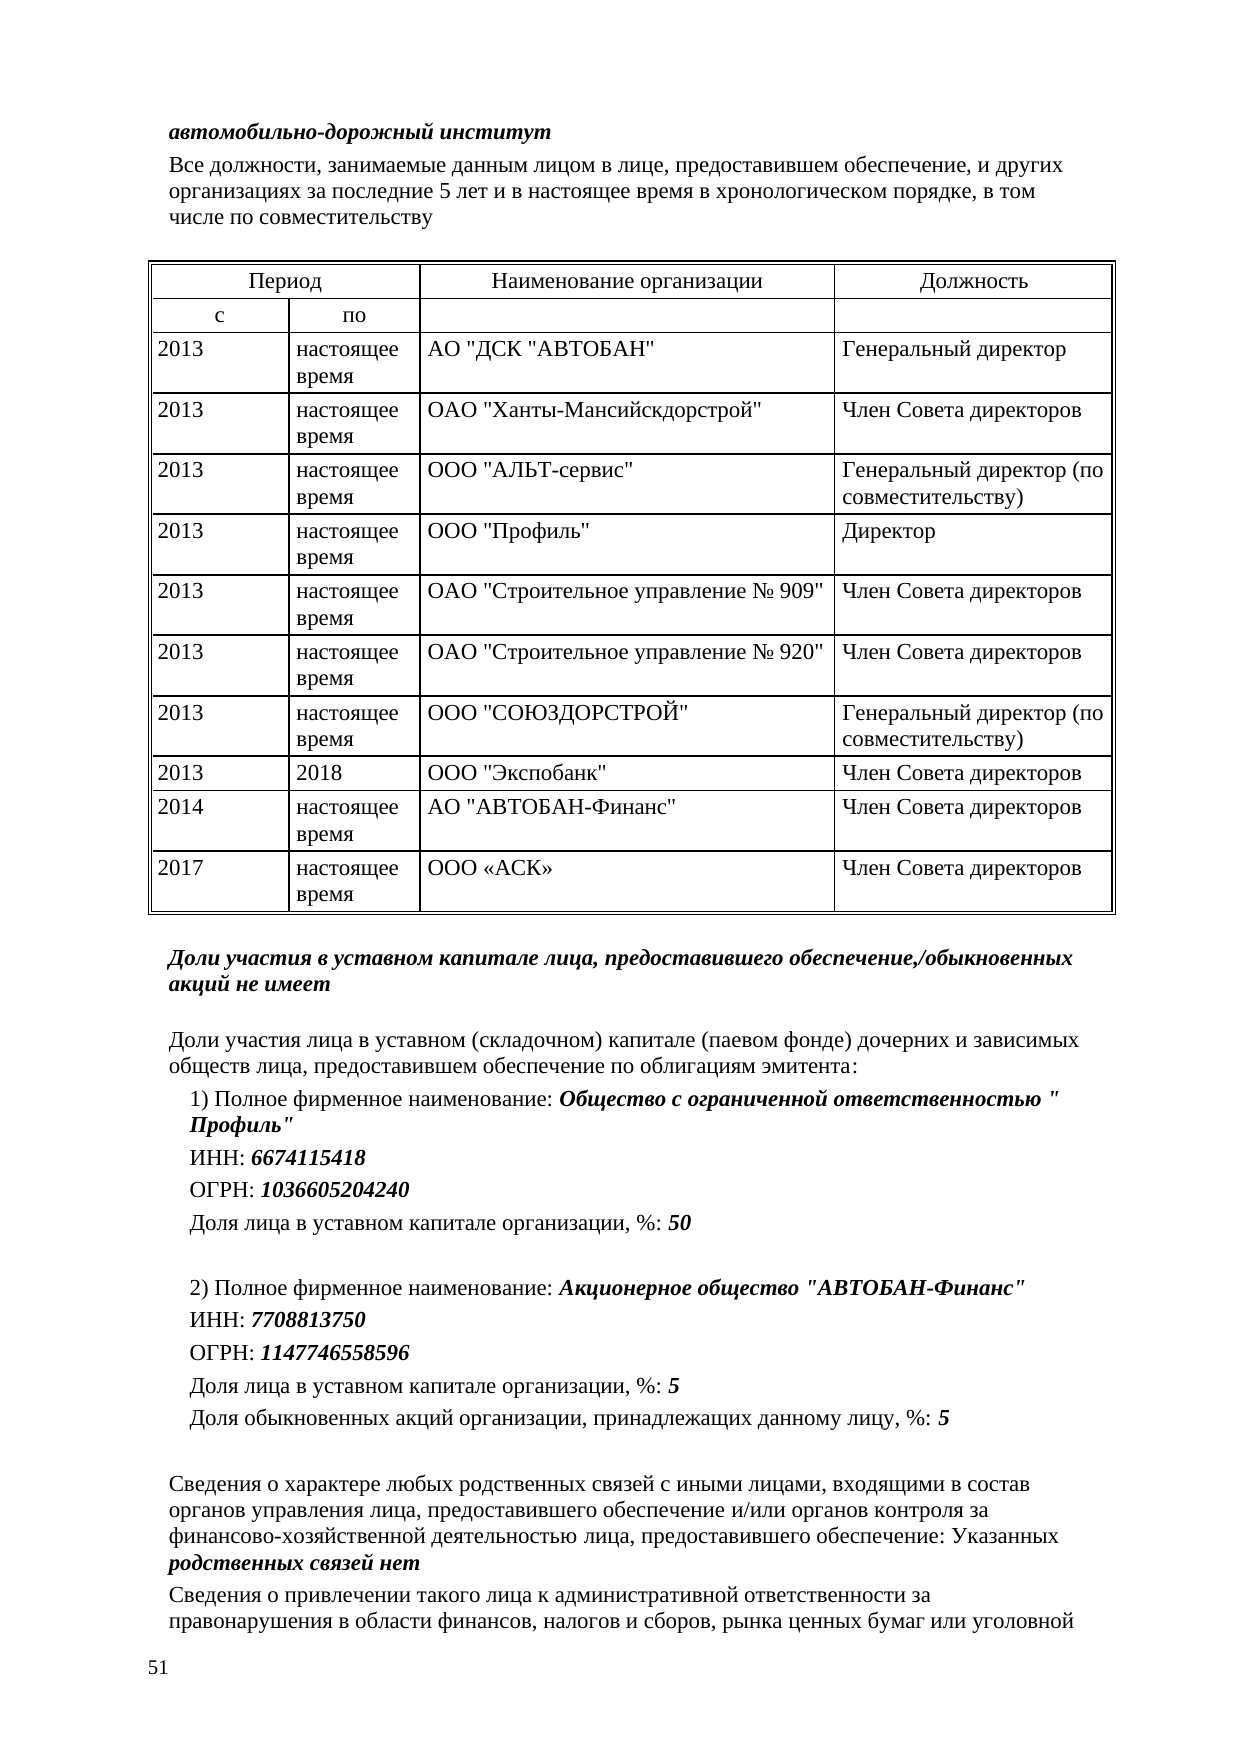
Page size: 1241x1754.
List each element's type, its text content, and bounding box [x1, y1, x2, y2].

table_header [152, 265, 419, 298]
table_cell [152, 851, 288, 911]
text ИНН: 6674115418 [189, 1143, 1092, 1170]
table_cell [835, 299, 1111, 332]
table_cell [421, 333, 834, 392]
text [168, 1581, 1092, 1634]
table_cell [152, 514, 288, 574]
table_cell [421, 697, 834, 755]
text ОГРН: 1036605204240 [189, 1176, 1092, 1202]
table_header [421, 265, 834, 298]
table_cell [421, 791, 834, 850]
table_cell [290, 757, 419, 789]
text ОГРН: 1147746558596 [189, 1339, 1092, 1366]
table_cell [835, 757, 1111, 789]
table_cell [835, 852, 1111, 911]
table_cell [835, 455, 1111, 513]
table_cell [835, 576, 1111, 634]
text Все должности, занимаемые данным лицом в лице, предоставившем обеспечение, и других организациях за последние 5 лет и в настоящее время в хронологическом порядке, в том числе по совместительству [168, 151, 1092, 230]
text 2) Полное фирменное наименование: Акционерное общество "АВТОБАН-Финанс" [189, 1274, 1092, 1300]
text Доли участия лица в уставном (складочном) капитале (паевом фонде) дочерних и зависимых обществ лица, предоставившем обеспечение по облигациям эмитента: [168, 1026, 1092, 1078]
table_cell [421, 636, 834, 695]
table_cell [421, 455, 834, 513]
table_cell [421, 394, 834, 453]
text Доля обыкновенных акций организации, принадлежащих данному лицу, %: 5 [189, 1404, 1092, 1431]
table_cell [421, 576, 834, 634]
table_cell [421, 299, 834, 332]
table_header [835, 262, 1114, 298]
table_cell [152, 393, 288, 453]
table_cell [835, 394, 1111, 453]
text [168, 118, 1092, 144]
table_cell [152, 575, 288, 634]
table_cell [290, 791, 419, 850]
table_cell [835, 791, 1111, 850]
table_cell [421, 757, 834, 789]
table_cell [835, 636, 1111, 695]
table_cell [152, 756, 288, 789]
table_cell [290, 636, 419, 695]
text Доли участия в уставном капитале лица, предоставившего обеспечение,/обыкновенных акций не имеет [168, 944, 1092, 996]
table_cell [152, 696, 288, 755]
text Сведения о характере любых родственных связей с иными лицами, входящими в состав органов управления лица, предоставившего обеспечение и/или органов контроля за финансово-хозяйственной деятельностью лица, предоставившего обеспечение: Указанных родственных связей нет [168, 1469, 1092, 1575]
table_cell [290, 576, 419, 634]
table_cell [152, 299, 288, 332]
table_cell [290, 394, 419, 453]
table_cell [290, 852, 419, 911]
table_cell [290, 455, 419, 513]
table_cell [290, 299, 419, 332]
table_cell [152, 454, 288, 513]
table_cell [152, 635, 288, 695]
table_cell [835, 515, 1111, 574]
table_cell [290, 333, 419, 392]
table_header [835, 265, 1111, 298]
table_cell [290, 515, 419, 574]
text ИНН: 7708813750 [189, 1307, 1092, 1333]
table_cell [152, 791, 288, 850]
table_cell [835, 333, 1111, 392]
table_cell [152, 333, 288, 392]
text Доля лица в уставном капитале организации, %: 50 [189, 1209, 1092, 1235]
text Доля лица в уставном капитале организации, %: 5 [189, 1372, 1092, 1398]
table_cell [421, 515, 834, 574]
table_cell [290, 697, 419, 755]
text 1) Полное фирменное наименование: Общество с ограниченной ответственностью " Профиль" [189, 1084, 1092, 1137]
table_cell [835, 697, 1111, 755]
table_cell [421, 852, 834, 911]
